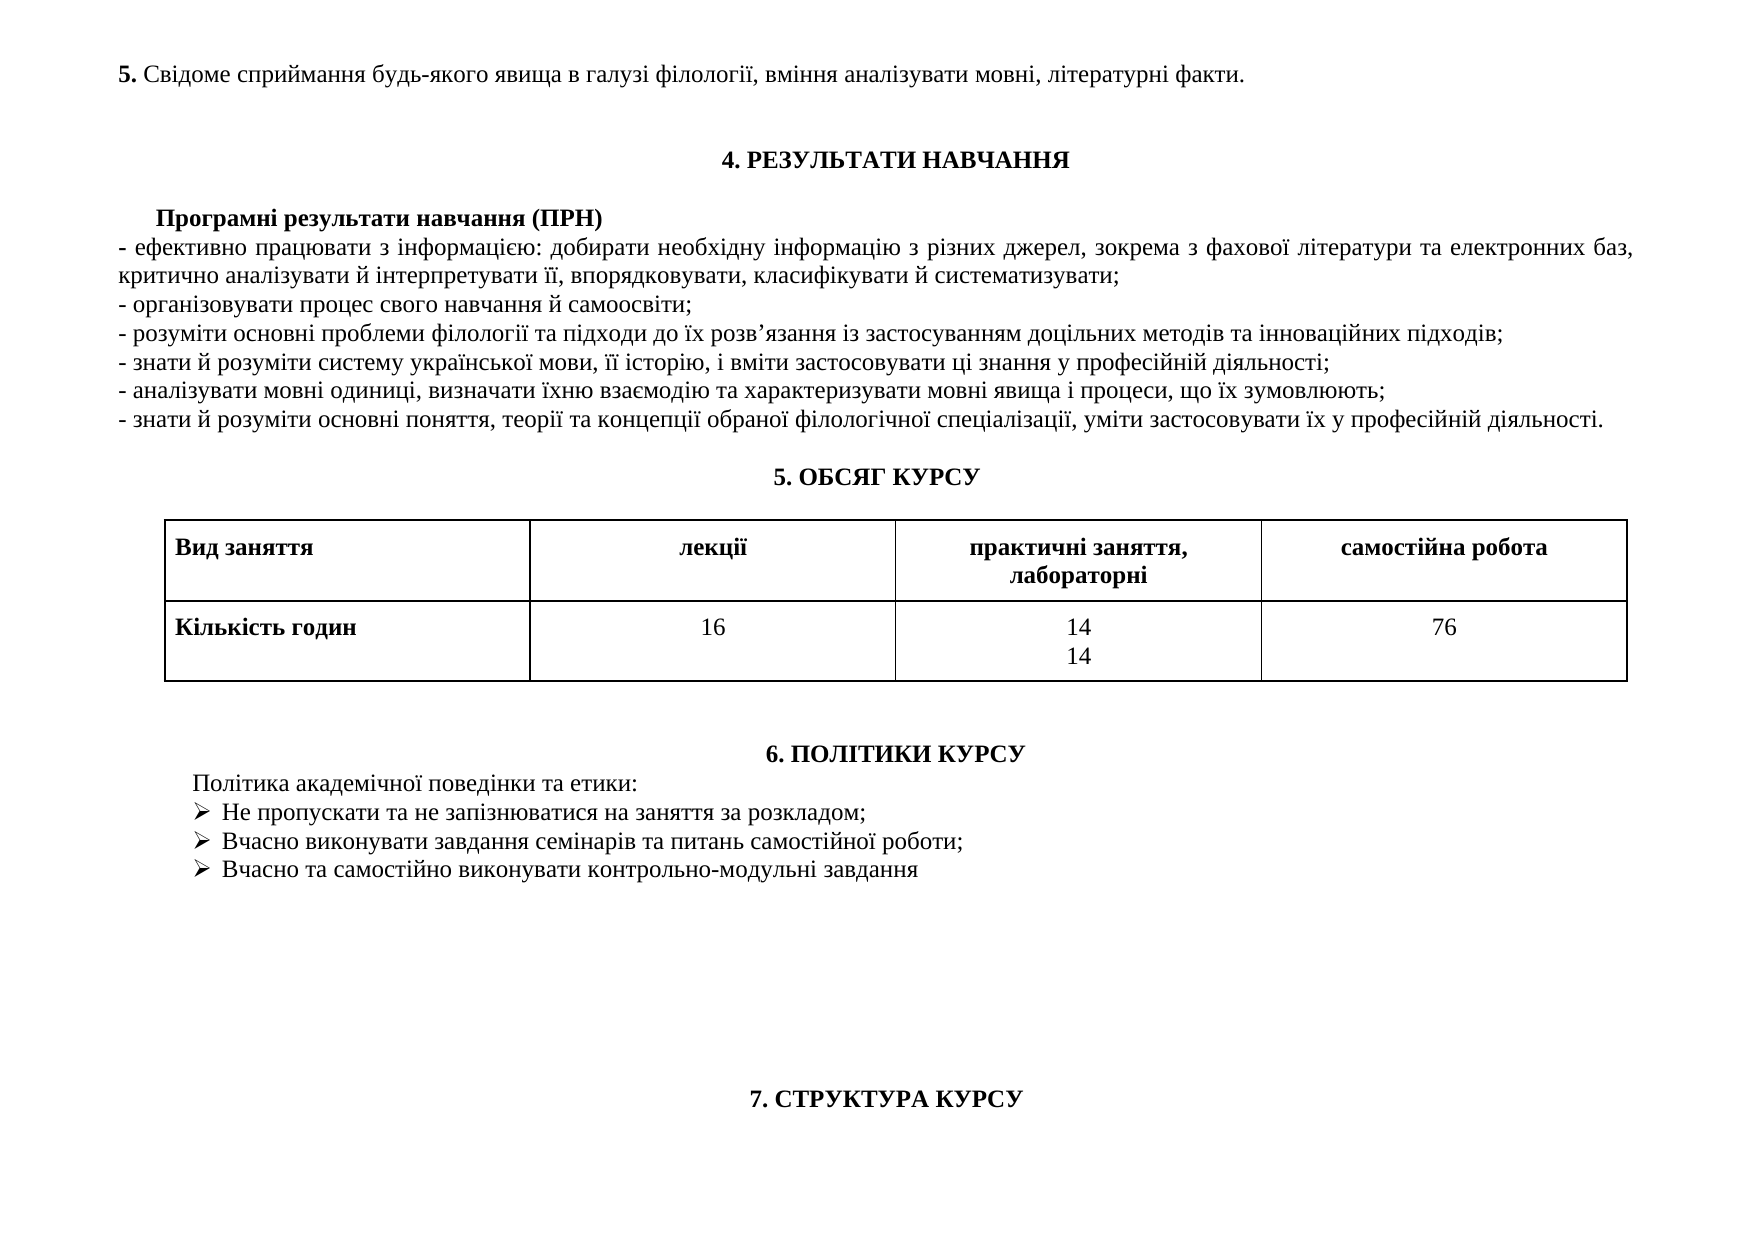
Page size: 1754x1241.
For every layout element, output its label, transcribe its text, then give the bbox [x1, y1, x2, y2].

text 5. Обсяг курсу [118, 462, 1636, 490]
text 4. Результати навчання [156, 145, 1636, 174]
text 5. Свідоме сприймання будь-якого явища в галузі філології, вміння аналізувати мовні, літературні факти. [118, 59, 1636, 88]
list Не пропускати та не запізнюватися на заняття за розкладом; [192, 797, 1636, 826]
list Вчасно та самостійно виконувати контрольно-модульні завдання [192, 854, 1636, 883]
text - знати й розуміти систему української мови, її історію, і вміти застосовувати ці знання у професійній діяльності; [118, 347, 1636, 375]
table_header лекції [531, 521, 895, 599]
table_header практичні заняття, лабораторні [896, 521, 1261, 599]
text - аналізувати мовні одиниці, визначати їхню взаємодію та характеризувати мовні явища і процеси, що їх зумовлюють; [118, 375, 1636, 404]
table_cell 14 14 [896, 602, 1261, 680]
text - організовувати процес свого навчання й самоосвіти; [118, 289, 1636, 318]
text - ефективно працювати з інформацією: добирати необхідну інформацію з різних джерел, зокрема з фахової літератури та електронних баз, критично аналізувати й інтерпретувати її, впорядковувати, класифікувати й систематизувати; [118, 232, 1636, 289]
text 6. Політики курсу [156, 739, 1636, 768]
text - розуміти основні проблеми філології та підходи до їх розв’язання із застосуванням доцільних методів та інноваційних підходів; [118, 318, 1636, 347]
table_cell 16 [531, 602, 895, 680]
text 7. СТРУКТУРА КУРСУ [137, 1084, 1636, 1113]
table_header Вид заняття [166, 521, 529, 599]
text Політика академічної поведінки та етики: [192, 768, 1636, 797]
table_header самостійна робота [1262, 521, 1626, 599]
text Програмні результати навчання (ПРН) [156, 203, 1636, 232]
list Вчасно виконувати завдання семінарів та питань самостійної роботи; [192, 826, 1636, 854]
table_cell Кількість годин [166, 602, 529, 680]
text - знати й розуміти основні поняття, теорії та концепції обраної філологічної спеціалізації, уміти застосовувати їх у професійній діяльності. [118, 404, 1636, 433]
table_cell 76 [1262, 602, 1626, 680]
